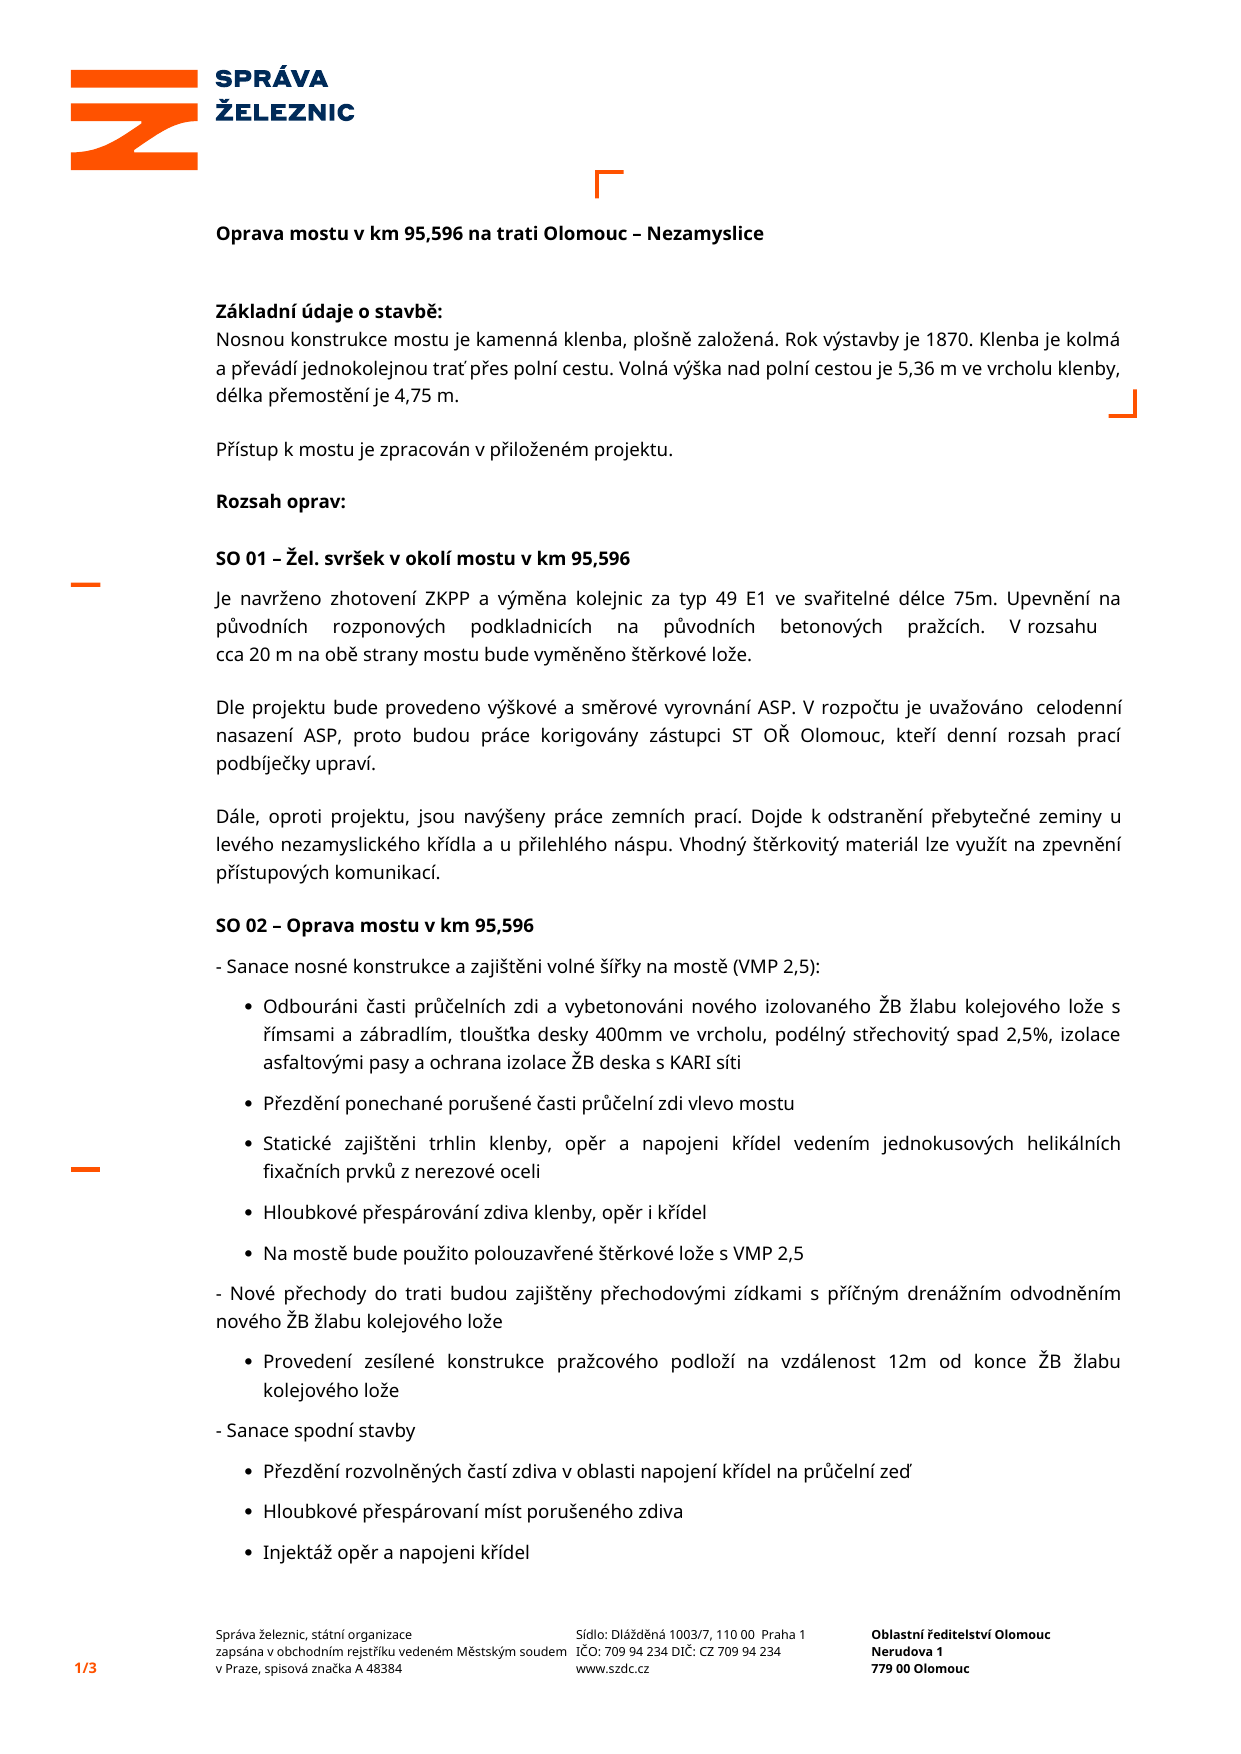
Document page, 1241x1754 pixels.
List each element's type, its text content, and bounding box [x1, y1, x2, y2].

list Přezdění ponechané porušené časti průčelní zdi vlevo mostu [245, 1090, 1122, 1116]
text SO 02 – Oprava mostu v km 95,596 [216, 913, 1122, 938]
text Dále, oproti projektu, jsou navýšeny práce zemních prací. Dojde k odstranění přebytečné zeminy u levého nezamyslického křídla a u přilehlého náspu. Vhodný štěrkovitý materiál lze využít na zpevnění přístupových komunikací. [216, 803, 1122, 885]
list Na mostě bude použito polouzavřené štěrkové lože s VMP 2,5 [245, 1240, 1122, 1265]
list Hloubkové přespárování zdiva klenby, opěr i křídel [245, 1199, 1122, 1225]
text Přístup k mostu je zpracován v přiloženém projektu. [216, 436, 1122, 461]
text Základní údaje o stavbě: [216, 299, 1122, 324]
text Dle projektu bude provedeno výškové a směrové vyrovnání ASP. V rozpočtu je uvažováno celodenní nasazení ASP, proto budou práce korigovány zástupci ST OŘ Olomouc, kteří denní rozsah prací podbíječky upraví. [216, 694, 1122, 776]
list Přezdění rozvolněných častí zdiva v oblasti napojení křídel na průčelní zeď [245, 1458, 1122, 1483]
text Oprava mostu v km 95,596 na trati Olomouc – Nezamyslice [216, 221, 1122, 246]
text - Sanace spodní stavby [216, 1417, 1122, 1443]
list Statické zajištěni trhlin klenby, opěr a napojeni křídel vedením jednokusových helikálních fixačních prvků z nerezové oceli [245, 1131, 1122, 1184]
text SO 01 – Žel. svršek v okolí mostu v km 95,596 [216, 545, 1122, 570]
list Provedení zesílené konstrukce pražcového podloží na vzdálenost 12m od konce ŽB žlabu kolejového lože [245, 1349, 1122, 1402]
list Injektáž opěr a napojeni křídel [245, 1539, 1122, 1564]
text Rozsah oprav: [216, 489, 1122, 514]
list Odbouráni časti průčelních zdi a vybetonováni nového izolovaného ŽB žlabu kolejového lože s římsami a zábradlím, tloušťka desky 400mm ve vrcholu, podélný střechovitý spad 2,5%, izolace asfaltovými pasy a ochrana izolace ŽB deska s KARI síti [245, 994, 1122, 1075]
text - Nové přechody do trati budou zajištěny přechodovými zídkami s příčným drenážním odvodněním nového ŽB žlabu kolejového lože [216, 1280, 1122, 1334]
text Je navrženo zhotovení ZKPP a výměna kolejnic za typ 49 E1 ve svařitelné délce 75m. Upevnění na původních rozponových podkladnicích na původních betonových pražcích. V rozsahu cca 20 m na obě strany mostu bude vyměněno štěrkové lože. [216, 585, 1122, 667]
text Nosnou konstrukce mostu je kamenná klenba, plošně založená. Rok výstavby je 1870. Klenba je kolmá a převádí jednokolejnou trať přes polní cestu. Volná výška nad polní cestou je 5,36 m ve vrcholu klenby, délka přemostění je 4,75 m. [216, 327, 1122, 408]
text - Sanace nosné konstrukce a zajištěni volné šířky na mostě (VMP 2,5): [216, 953, 1122, 979]
list Hloubkové přespárovaní míst porušeného zdiva [245, 1498, 1122, 1524]
